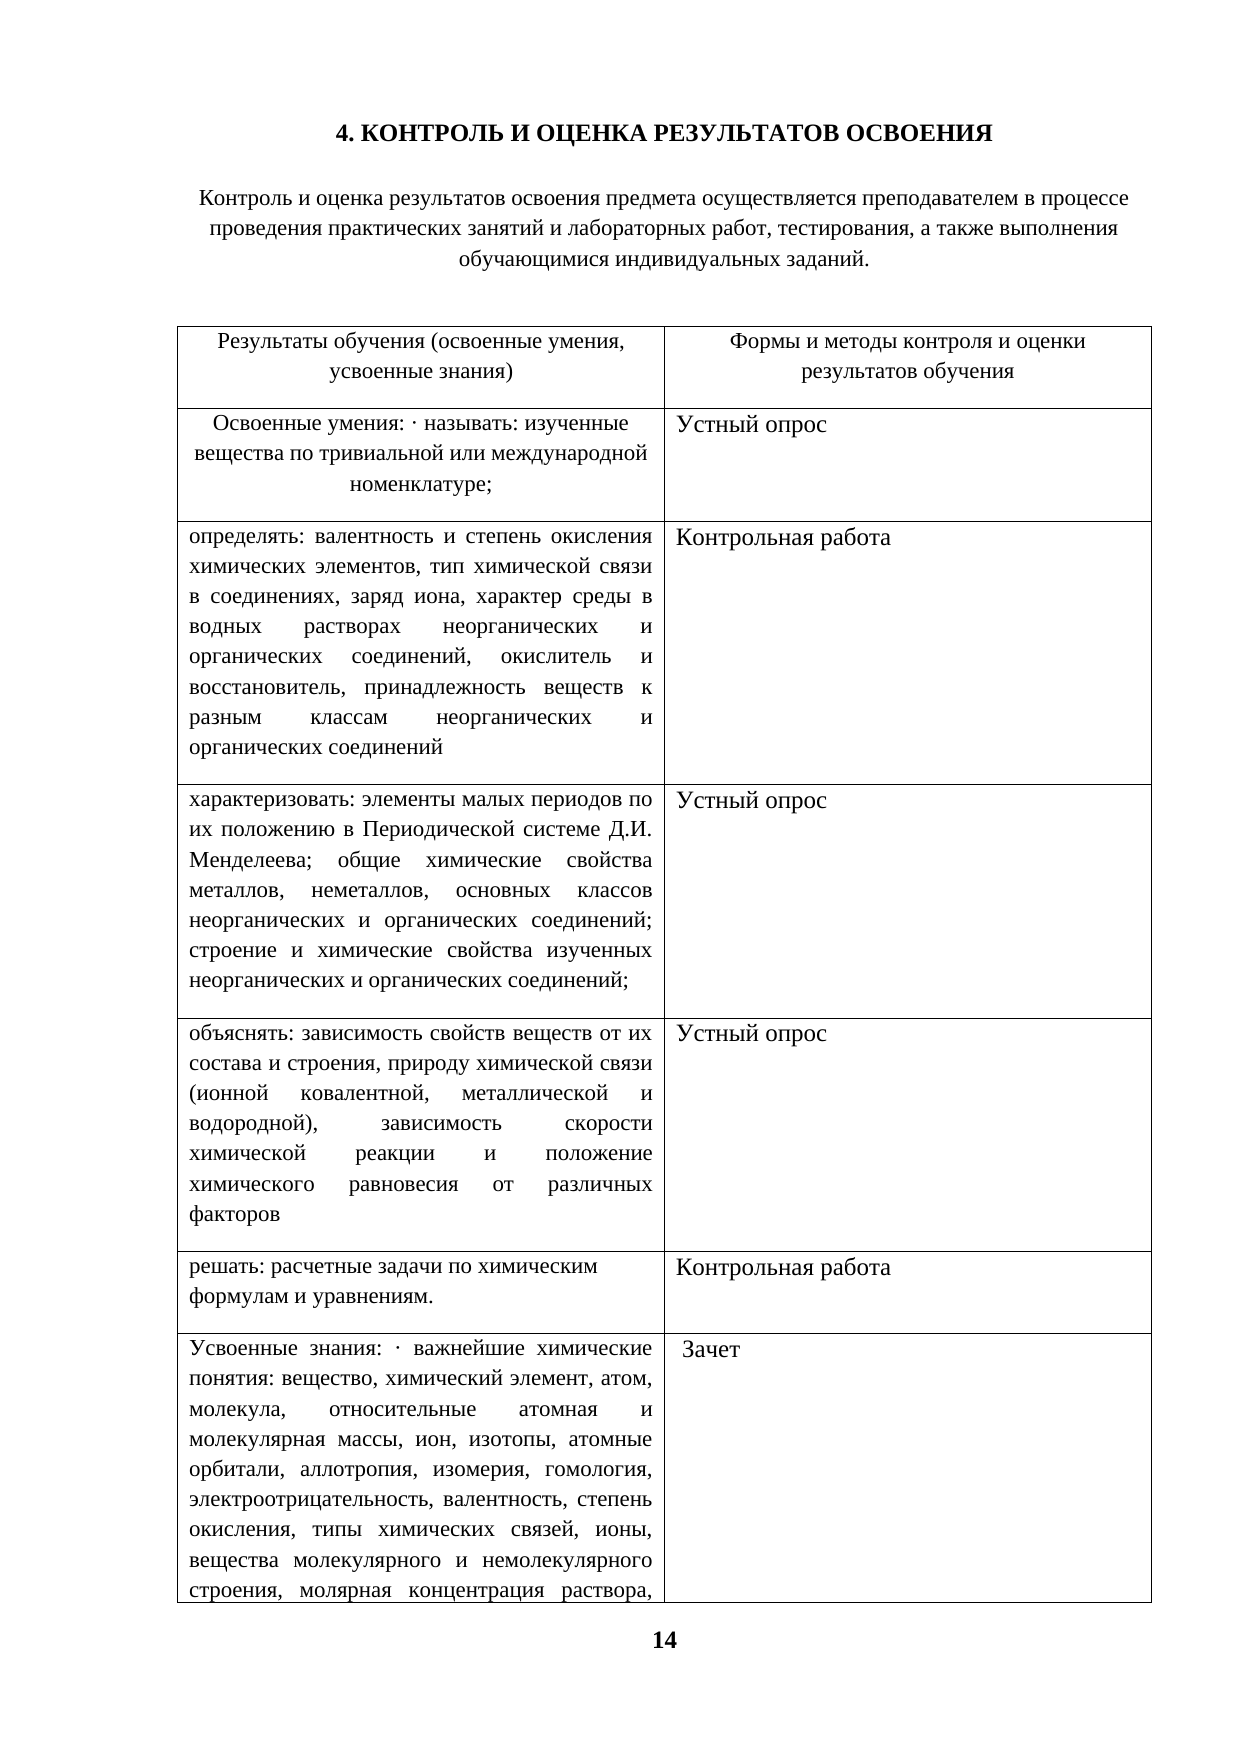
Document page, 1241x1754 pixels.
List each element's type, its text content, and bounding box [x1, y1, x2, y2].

table_cell объяснять: зависимость свойств веществ от их состава и строения, природу химической связи (ионной ковалентной, металлической и водородной), зависимость скорости химической реакции и положение химического равновесия от различных факторов [178, 1019, 664, 1251]
table_cell определять: валентность и степень окисления химических элементов, тип химической связи в соединениях, заряд иона, характер среды в водных растворах неорганических и органических соединений, окислитель и восстановитель, принадлежность веществ к разным классам неорганических и органических соединений [178, 522, 664, 784]
table_cell Зачет [665, 1334, 1151, 1602]
table_cell Освоенные умения: · называть: изученные вещества по тривиальной или международной номенклатуре; [178, 409, 664, 521]
table_cell Устный опрос [665, 1019, 1151, 1251]
table_cell Контрольная работа [665, 522, 1151, 784]
table_cell Контрольная работа [665, 1252, 1151, 1333]
table_header Результаты обучения (освоенные умения, усвоенные знания) [178, 327, 664, 408]
table_header Формы и методы контроля и оценки результатов обучения [665, 327, 1151, 408]
table_cell Устный опрос [665, 409, 1151, 521]
text 4. КОНТРОЛЬ И ОЦЕНКА РЕЗУЛЬТАТОВ ОСВОЕНИЯ [177, 118, 1152, 147]
table_cell характеризовать: элементы малых периодов по их положению в Периодической системе Д.И. Менделеева; общие химические свойства металлов, неметаллов, основных классов неорганических и органических соединений; строение и химические свойства изученных неорганических и органических соединений; [178, 785, 664, 1017]
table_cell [178, 1334, 664, 1602]
text Контроль и оценка результатов освоения предмета осуществляется преподавателем в процессе проведения практических занятий и лабораторных работ, тестирования, а также выполнения обучающимися индивидуальных заданий. [177, 184, 1152, 271]
table_cell решать: расчетные задачи по химическим формулам и уравнениям. [178, 1252, 664, 1333]
table_cell Устный опрос [665, 785, 1151, 1017]
